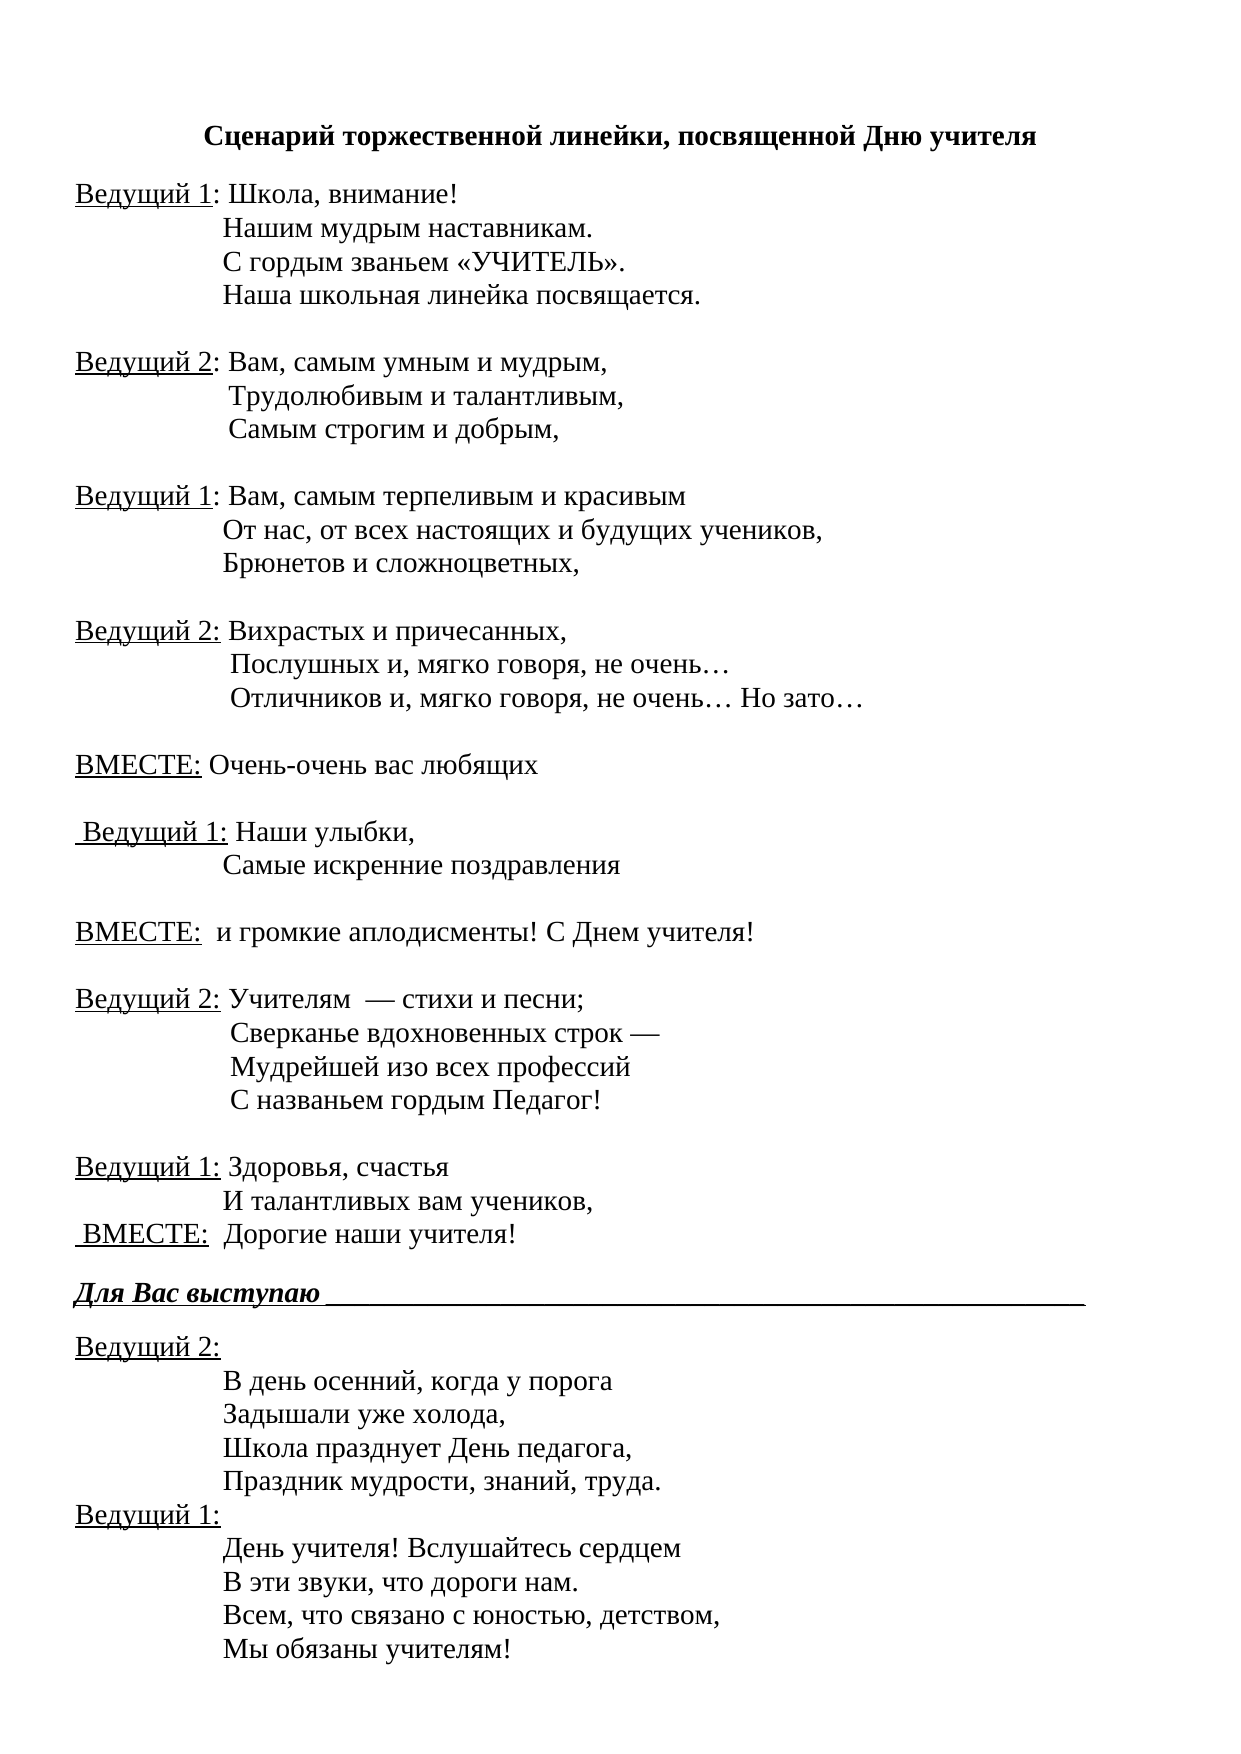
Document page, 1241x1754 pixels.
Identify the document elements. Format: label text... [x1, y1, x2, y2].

text ВМЕСТЕ: Очень-очень вас любящих [75, 747, 1165, 780]
text Самым строгим и добрым, [75, 411, 1165, 445]
text Ведущий 2: Вам, самым умным и мудрым, [75, 344, 1165, 378]
text Самые искренние поздравления [149, 847, 1165, 881]
text Нашим мудрым наставникам. [222, 210, 1165, 244]
text Ведущий 1: Наши улыбки, [75, 814, 1165, 847]
text Отличников и, мягко говоря, не очень… Но зато… [222, 680, 1165, 713]
text Мудрейшей изо всех профессий [222, 1049, 1165, 1082]
text Ведущий 2: Учителям — стихи и песни; [75, 982, 1165, 1015]
text Ведущий 2: Вихрастых и причесанных, [75, 613, 1165, 646]
text Задышали уже холода, [75, 1396, 1165, 1430]
text Праздник мудрости, знаний, труда. [75, 1463, 1165, 1497]
text С названьем гордым Педагог! [222, 1082, 1165, 1116]
text ВМЕСТЕ: Дорогие наши учителя! [75, 1216, 1165, 1250]
text В день осенний, когда у порога [75, 1363, 1165, 1396]
text Сверканье вдохновенных строк — [222, 1015, 1165, 1049]
text От нас, от всех настоящих и будущих учеников, [222, 512, 1165, 546]
text Школа празднует День педагога, [75, 1430, 1165, 1463]
text Послушных и, мягко говоря, не очень… [222, 646, 1165, 680]
text Сценарий торжественной линейки, посвященной Дню учителя [75, 118, 1165, 152]
text Всем, что связано с юностью, детством, [223, 1597, 1165, 1631]
text Ведущий 2: [75, 1329, 1165, 1363]
text Ведущий 1: Здоровья, счастья [75, 1149, 1165, 1183]
text Трудолюбивым и талантливым, [75, 378, 1165, 411]
text Ведущий 1: Школа, внимание! [75, 177, 1165, 210]
text Для Вас выступаю ____________________________________________________ [75, 1270, 1165, 1309]
text ВМЕСТЕ: и громкие аплодисменты! С Днем учителя! [75, 914, 1165, 948]
text В эти звуки, что дороги нам. [223, 1564, 1165, 1597]
text Брюнетов и сложноцветных, [222, 546, 1165, 579]
text И талантливых вам учеников, [149, 1183, 1165, 1216]
text День учителя! Вслушайтесь сердцем [223, 1530, 1165, 1564]
text Мы обязаны учителям! [223, 1631, 1165, 1664]
text Ведущий 1: [75, 1497, 1165, 1530]
text Наша школьная линейка посвящается. [149, 277, 1165, 311]
text Ведущий 1: Вам, самым терпеливым и красивым [75, 478, 1165, 512]
text С гордым званьем «УЧИТЕЛЬ». [149, 244, 1165, 277]
